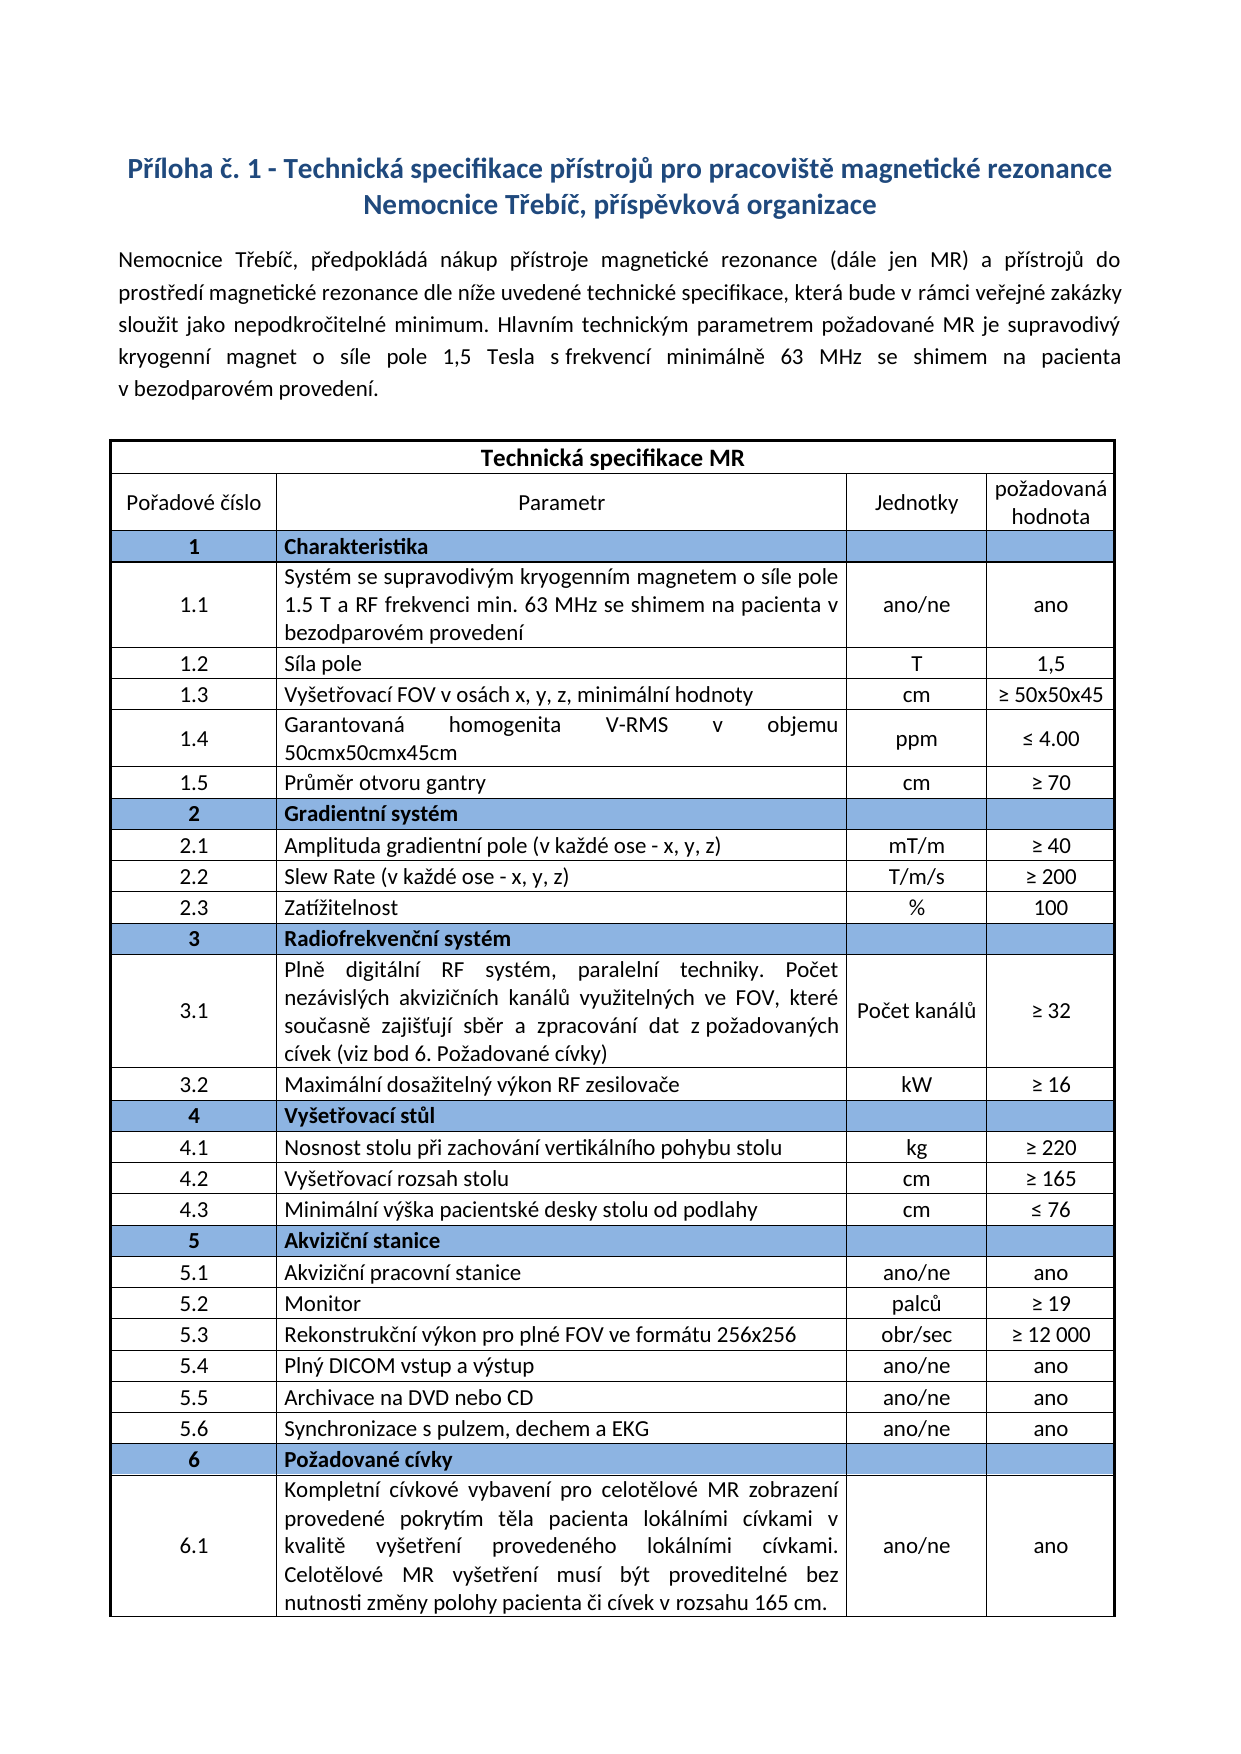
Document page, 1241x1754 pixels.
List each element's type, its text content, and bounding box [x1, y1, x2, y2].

table_cell 5.2 [112, 1288, 276, 1318]
table_cell 3 [112, 924, 276, 954]
table_cell Garantovaná homogenita V-RMS v objemu 50cmx50cmx45cm [277, 710, 846, 766]
table_cell 5.1 [112, 1257, 276, 1287]
table_cell ≥ 12 000 [987, 1319, 1113, 1349]
table_cell Kompletní cívkové vybavení pro celotělové MR zobrazení provedené pokrytím těla pacienta lokálními cívkami v kvalitě vyšetření provedeného lokálními cívkami. Celotělové MR vyšetření musí být proveditelné bez nutnosti změny polohy pacienta či cívek v rozsahu 165 cm. [277, 1476, 846, 1616]
table_cell T/m/s [847, 861, 986, 891]
table_cell 2.2 [112, 861, 276, 891]
subtitle Příloha č. 1 - Technická specifikace přístrojů pro pracoviště magnetické rezonance Nemocnice Třebíč, příspěvková organizace [118, 150, 1122, 222]
table_cell 1.4 [112, 710, 276, 766]
table_cell ppm [847, 710, 986, 766]
table_cell 6 [112, 1444, 276, 1474]
table_cell Amplituda gradientní pole (v každé ose - x, y, z) [277, 830, 846, 860]
table_cell ano/ne [847, 1413, 986, 1443]
table_cell obr/sec [847, 1319, 986, 1349]
table_cell ano/ne [847, 1382, 986, 1412]
table_cell Synchronizace s pulzem, dechem a EKG [277, 1413, 846, 1443]
table_cell Archivace na DVD nebo CD [277, 1382, 846, 1412]
table_cell Charakteristika [277, 531, 846, 561]
table_cell 1,5 [987, 648, 1113, 678]
table_cell kg [847, 1132, 986, 1162]
table_cell 2 [112, 799, 276, 829]
table_cell Akviziční pracovní stanice [277, 1257, 846, 1287]
table_cell ano/ne [847, 563, 986, 647]
table_cell % [847, 892, 986, 922]
table_cell 1.3 [112, 679, 276, 709]
table_cell 4 [112, 1101, 276, 1131]
table_cell 4.3 [112, 1194, 276, 1224]
table_cell 1.2 [112, 648, 276, 678]
table_cell [847, 531, 986, 561]
table_cell [987, 1226, 1113, 1256]
table_cell Vyšetřovací FOV v osách x, y, z, minimální hodnoty [277, 679, 846, 709]
table_cell Nosnost stolu při zachování vertikálního pohybu stolu [277, 1132, 846, 1162]
table_cell ano [987, 1257, 1113, 1287]
table_cell Zatížitelnost [277, 892, 846, 922]
table_cell Akviziční stanice [277, 1226, 846, 1256]
table_cell 2.3 [112, 892, 276, 922]
text Nemocnice Třebíč, předpokládá nákup přístroje magnetické rezonance (dále jen MR) a přístrojů do prostředí magnetické rezonance dle níže uvedené technické specifikace, která bude v rámci veřejné zakázky sloužit jako nepodkročitelné minimum. Hlavním technickým parametrem požadované MR je supravodivý kryogenní magnet o síle pole 1,5 Tesla s frekvencí minimálně 63 MHz se shimem na pacienta v bezodparovém provedení. [118, 246, 1122, 402]
table_cell ano [987, 563, 1113, 647]
table_cell ≥ 16 [987, 1068, 1113, 1099]
table_cell ano/ne [847, 1351, 986, 1381]
table_cell ano/ne [847, 1476, 986, 1616]
table_cell Parametr [277, 474, 846, 530]
table_cell 5.4 [112, 1351, 276, 1381]
table_cell ≥ 40 [987, 830, 1113, 860]
table_cell palců [847, 1288, 986, 1318]
table_cell [987, 799, 1113, 829]
table_cell cm [847, 767, 986, 797]
table_cell Síla pole [277, 648, 846, 678]
table_cell 5 [112, 1226, 276, 1256]
table_cell T [847, 648, 986, 678]
table_cell Rekonstrukční výkon pro plné FOV ve formátu 256x256 [277, 1319, 846, 1349]
table_cell 5.5 [112, 1382, 276, 1412]
table_cell Monitor [277, 1288, 846, 1318]
table_cell 6.1 [112, 1476, 276, 1616]
table_cell [847, 1101, 986, 1131]
table_cell ano/ne [847, 1257, 986, 1287]
table_header Technická specifikace MR [112, 442, 1113, 473]
table_cell [847, 924, 986, 954]
table_cell cm [847, 679, 986, 709]
table_cell 1.1 [112, 563, 276, 647]
table_cell požadovaná hodnota [987, 474, 1113, 530]
table_cell ≥ 19 [987, 1288, 1113, 1318]
table_cell ≥ 165 [987, 1163, 1113, 1193]
table_cell ano [987, 1351, 1113, 1381]
table_cell Pořadové číslo [112, 474, 276, 530]
table_cell ano [987, 1413, 1113, 1443]
table_cell cm [847, 1194, 986, 1224]
table_cell [987, 531, 1113, 561]
table_cell ≥ 220 [987, 1132, 1113, 1162]
table_cell Minimální výška pacientské desky stolu od podlahy [277, 1194, 846, 1224]
table_cell [847, 799, 986, 829]
table_cell mT/m [847, 830, 986, 860]
table_cell Plný DICOM vstup a výstup [277, 1351, 846, 1381]
table_cell ≤ 76 [987, 1194, 1113, 1224]
table_cell 1 [112, 531, 276, 561]
table_cell 4.1 [112, 1132, 276, 1162]
table_cell Gradientní systém [277, 799, 846, 829]
table_cell 4.2 [112, 1163, 276, 1193]
table_cell Systém se supravodivým kryogenním magnetem o síle pole 1.5 T a RF frekvenci min. 63 MHz se shimem na pacienta v bezodparovém provedení [277, 563, 846, 647]
table_cell 2.1 [112, 830, 276, 860]
table_cell Vyšetřovací rozsah stolu [277, 1163, 846, 1193]
table_cell 1.5 [112, 767, 276, 797]
table_cell ≥ 200 [987, 861, 1113, 891]
table_cell ≥ 32 [987, 955, 1113, 1067]
table_cell [987, 924, 1113, 954]
table_cell ano [987, 1476, 1113, 1616]
table_cell [847, 1444, 986, 1474]
table_cell Průměr otvoru gantry [277, 767, 846, 797]
table_cell Požadované cívky [277, 1444, 846, 1474]
table_cell 100 [987, 892, 1113, 922]
table_cell ≤ 4.00 [987, 710, 1113, 766]
table_cell Jednotky [847, 474, 986, 530]
table_cell ≥ 70 [987, 767, 1113, 797]
table_cell 5.6 [112, 1413, 276, 1443]
table_cell ano [987, 1382, 1113, 1412]
table_cell [987, 1101, 1113, 1131]
table_cell cm [847, 1163, 986, 1193]
table_cell Radiofrekvenční systém [277, 924, 846, 954]
table_cell 3.1 [112, 955, 276, 1067]
table_cell ≥ 50x50x45 [987, 679, 1113, 709]
table_cell Maximální dosažitelný výkon RF zesilovače [277, 1068, 846, 1099]
table_cell Vyšetřovací stůl [277, 1101, 846, 1131]
table_cell 5.3 [112, 1319, 276, 1349]
table_cell [987, 1444, 1113, 1474]
table_cell Plně digitální RF systém, paralelní techniky. Počet nezávislých akvizičních kanálů využitelných ve FOV, které současně zajišťují sběr a zpracování dat z požadovaných cívek (viz bod 6. Požadované cívky) [277, 955, 846, 1067]
table_cell Slew Rate (v každé ose - x, y, z) [277, 861, 846, 891]
table_cell 3.2 [112, 1068, 276, 1099]
table_cell Počet kanálů [847, 955, 986, 1067]
table_cell kW [847, 1068, 986, 1099]
table_cell [847, 1226, 986, 1256]
